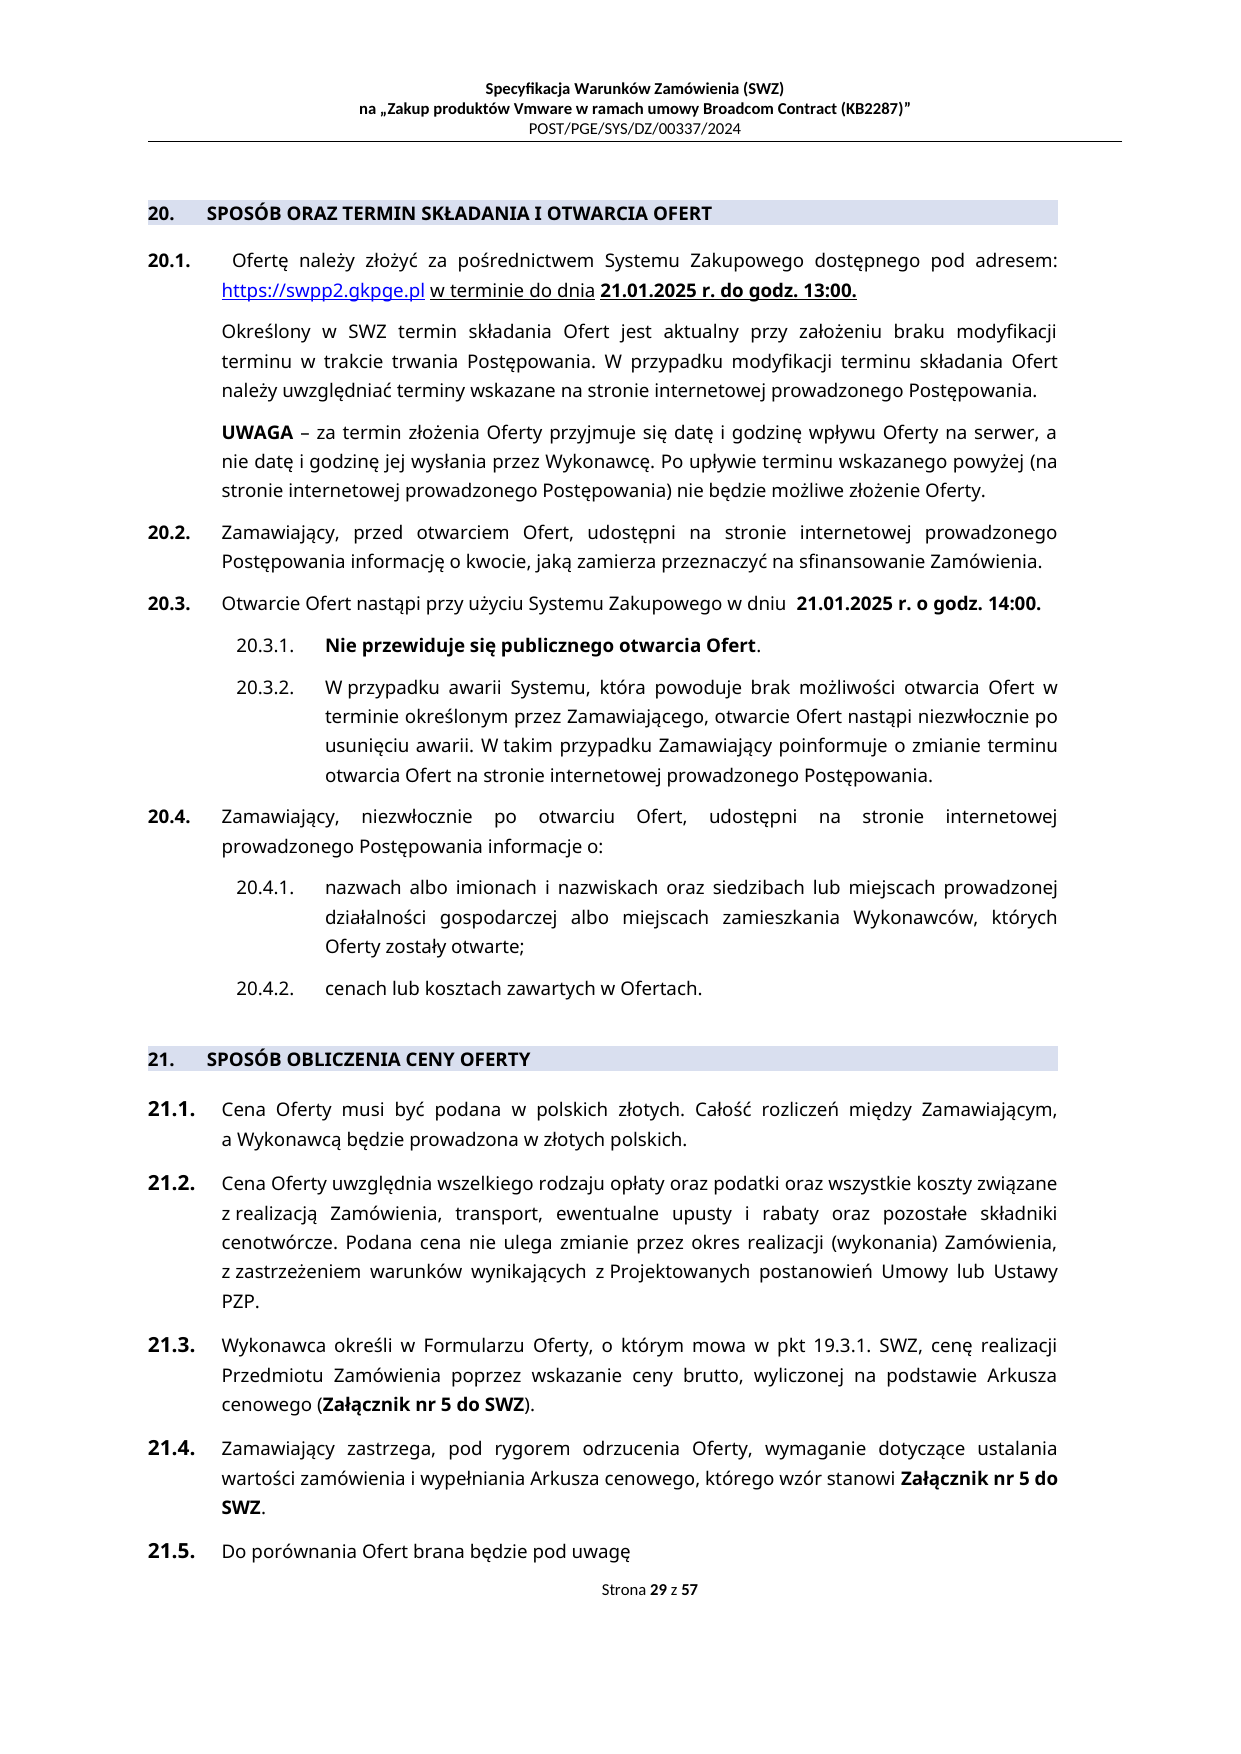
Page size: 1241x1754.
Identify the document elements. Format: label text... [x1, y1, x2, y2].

list Zamawiający zastrzega, pod rygorem odrzucenia Oferty, wymaganie dotyczące ustalania wartości zamówienia i wypełniania Arkusza cenowego, którego wzór stanowi Załącznik nr 5 do SWZ. [148, 1433, 1058, 1520]
list Do porównania Ofert brana będzie pod uwagę [148, 1536, 1058, 1565]
text Określony w SWZ termin składania Ofert jest aktualny przy założeniu braku modyfikacji terminu w trakcie trwania Postępowania. W przypadku modyfikacji terminu składania Ofert należy uwzględniać terminy wskazane na stronie internetowej prowadzonego Postępowania. [221, 319, 1058, 403]
list W przypadku awarii Systemu, która powoduje brak możliwości otwarcia Ofert w terminie określonym przez Zamawiającego, otwarcie Ofert nastąpi niezwłocznie po usunięciu awarii. W takim przypadku Zamawiający poinformuje o zmianie terminu otwarcia Ofert na stronie internetowej prowadzonego Postępowania. [236, 674, 1058, 787]
list Cena Oferty uwzględnia wszelkiego rodzaju opłaty oraz podatki oraz wszystkie koszty związane z realizacją Zamówienia, transport, ewentualne upusty i rabaty oraz pozostałe składniki cenotwórcze. Podana cena nie ulega zmianie przez okres realizacji (wykonania) Zamówienia, z zastrzeżeniem warunków wynikających z Projektowanych postanowień Umowy lub Ustawy PZP. [148, 1168, 1058, 1313]
list Cena Oferty musi być podana w polskich złotych. Całość rozliczeń między Zamawiającym, a Wykonawcą będzie prowadzona w złotych polskich. [148, 1094, 1058, 1152]
list Nie przewiduje się publicznego otwarcia Ofert. [236, 632, 1058, 658]
list Zamawiający, przed otwarciem Ofert, udostępni na stronie internetowej prowadzonego Postępowania informację o kwocie, jaką zamierza przeznaczyć na sfinansowanie Zamówienia. [148, 519, 1058, 574]
list Zamawiający, niezwłocznie po otwarciu Ofert, udostępni na stronie internetowej prowadzonego Postępowania informacje o: [148, 804, 1058, 858]
list SPOSÓB ORAZ TERMIN SKŁADANIA I OTWARCIA OFERT [148, 200, 1058, 225]
list Ofertę należy złożyć za pośrednictwem Systemu Zakupowego dostępnego pod adresem: https://swpp2.gkpge.pl w terminie do dnia 21.01.2025 r. do godz. 13:00. [148, 248, 1058, 303]
list Otwarcie Ofert nastąpi przy użyciu Systemu Zakupowego w dniu 21.01.2025 r. o godz. 14:00. [148, 591, 1058, 616]
list Wykonawca określi w Formularzu Oferty, o którym mowa w pkt 19.3.1. SWZ, cenę realizacji Przedmiotu Zamówienia poprzez wskazanie ceny brutto, wyliczonej na podstawie Arkusza cenowego (Załącznik nr 5 do SWZ). [148, 1330, 1058, 1417]
list cenach lub kosztach zawartych w Ofertach. [236, 975, 1058, 1001]
list SPOSÓB OBLICZENIA CENY OFERTY [148, 1046, 1058, 1072]
text UWAGA – za termin złożenia Oferty przyjmuje się datę i godzinę wpływu Oferty na serwer, a nie datę i godzinę jej wysłania przez Wykonawcę. Po upływie terminu wskazanego powyżej (na stronie internetowej prowadzonego Postępowania) nie będzie możliwe złożenie Oferty. [148, 419, 1058, 503]
list nazwach albo imionach i nazwiskach oraz siedzibach lub miejscach prowadzonej działalności gospodarczej albo miejscach zamieszkania Wykonawców, których Oferty zostały otwarte; [236, 875, 1058, 959]
